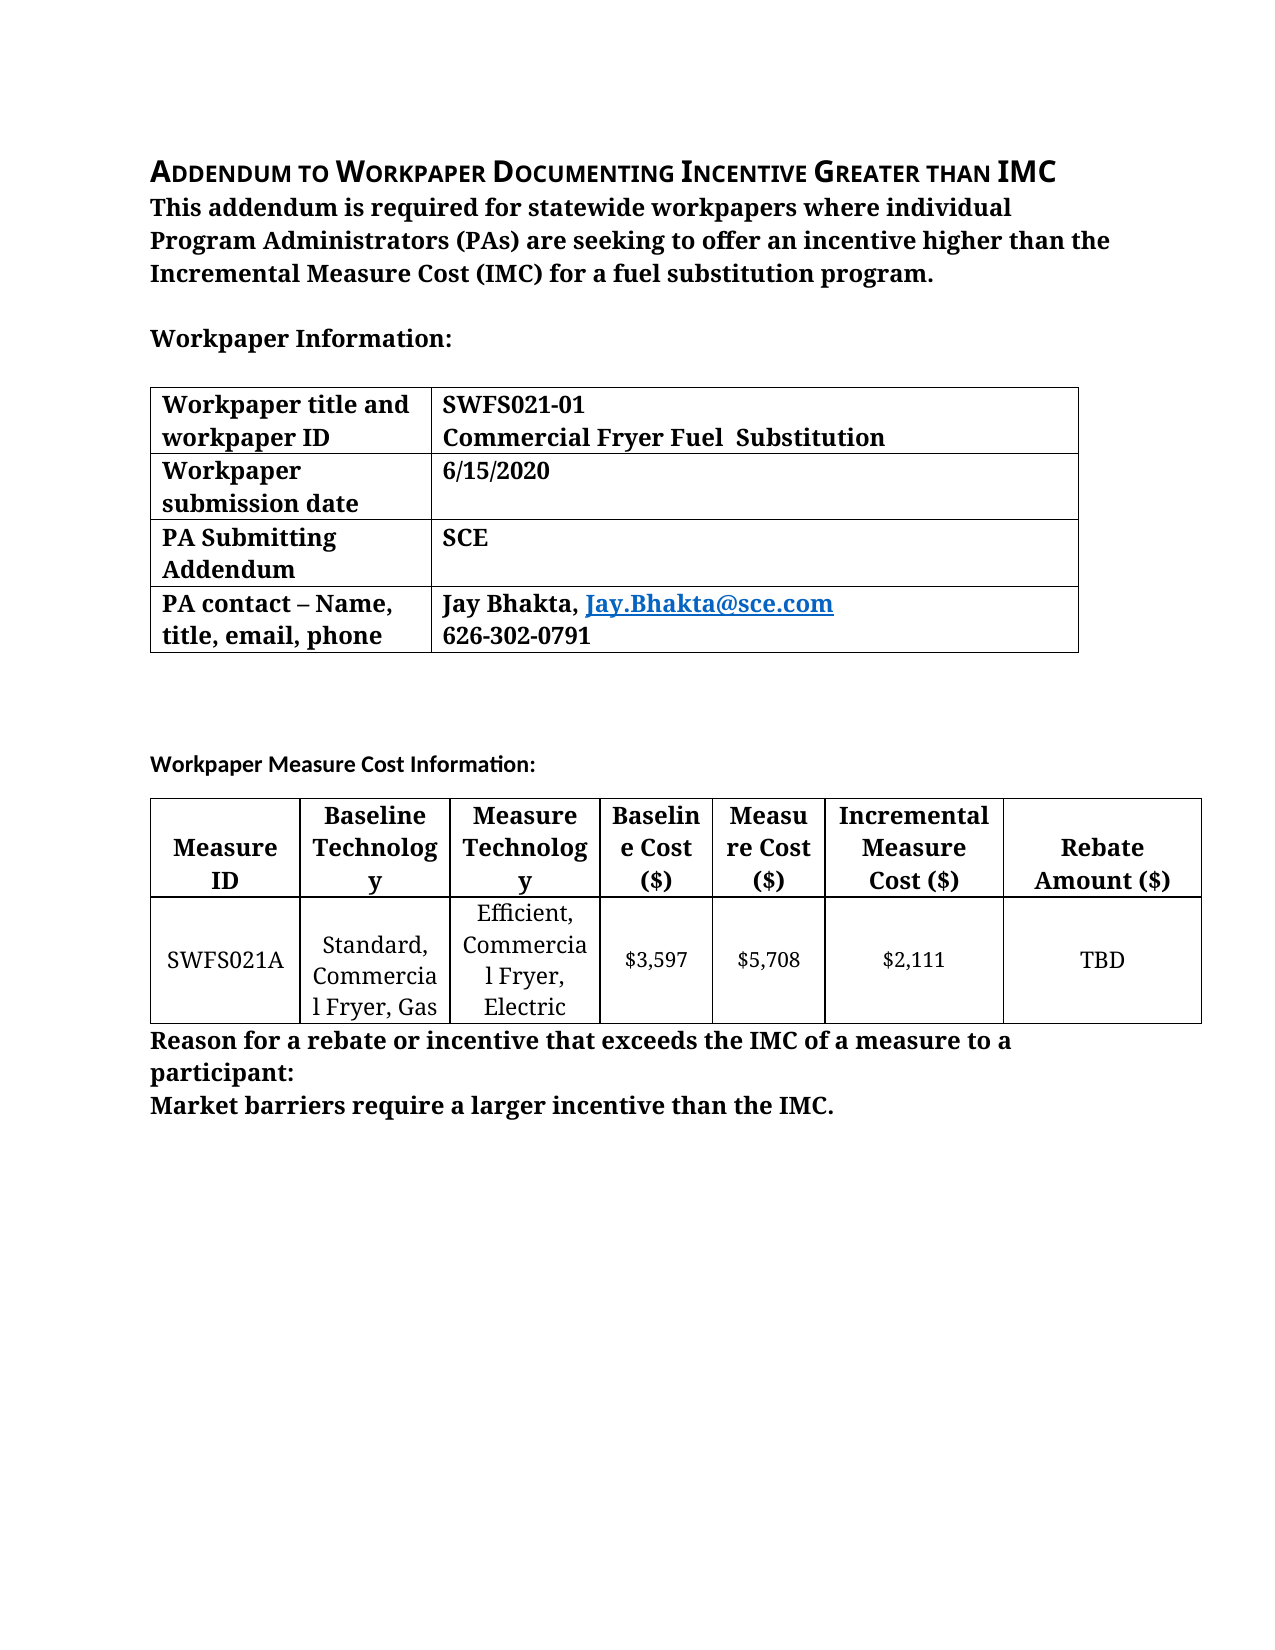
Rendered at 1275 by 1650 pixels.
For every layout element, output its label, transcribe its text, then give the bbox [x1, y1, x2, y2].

table_cell PA contact – Name, title, email, phone [151, 587, 431, 652]
table_cell Workpaper submission date [151, 454, 431, 519]
table_header Baseline Technology [301, 799, 449, 896]
table_header SWFS021-01 Commercial Fryer Fuel Substitution [432, 388, 1078, 453]
text Market barriers require a larger incentive than the IMC. [150, 1089, 1125, 1121]
table_header Measure Technology [451, 799, 599, 896]
text This addendum is required for statewide workpapers where individual Program Administrators (PAs) are seeking to offer an incentive higher than the Incremental Measure Cost (IMC) for a fuel substitution program. [150, 191, 1125, 289]
table_cell $5,708 [713, 898, 824, 1022]
table_header Rebate Amount ($) [1004, 799, 1201, 896]
table_cell 6/15/2020 [432, 454, 1078, 519]
text Workpaper Measure Cost Information: [150, 749, 1125, 778]
table_cell SCE [432, 520, 1078, 586]
table_cell TBD [1004, 898, 1201, 1022]
table_cell Standard, Commercial Fryer, Gas [301, 898, 449, 1022]
table_cell PA Submitting Addendum [151, 520, 431, 586]
table_header Measure Cost ($) [713, 799, 824, 896]
table_header Baseline Cost ($) [601, 799, 712, 896]
table_header Workpaper title and workpaper ID [151, 388, 431, 453]
table_header Incremental Measure Cost ($) [826, 799, 1003, 896]
text Reason for a rebate or incentive that exceeds the IMC of a measure to a participant: [150, 1024, 1125, 1089]
text Workpaper Information: [150, 322, 1125, 354]
table_header Measure ID [151, 799, 299, 896]
table_cell $3,597 [601, 898, 712, 1022]
table_cell $2,111 [826, 898, 1003, 1022]
table_cell Jay Bhakta, Jay.Bhakta@sce.com 626-302-0791 [432, 587, 1078, 652]
table_cell SWFS021A [151, 898, 299, 1022]
text ADDENDUM TO WORKPAPER DOCUMENTING INCENTIVE GREATER THAN IMC [150, 150, 1125, 191]
table_cell Efficient, Commercial Fryer, Electric [451, 898, 599, 1022]
